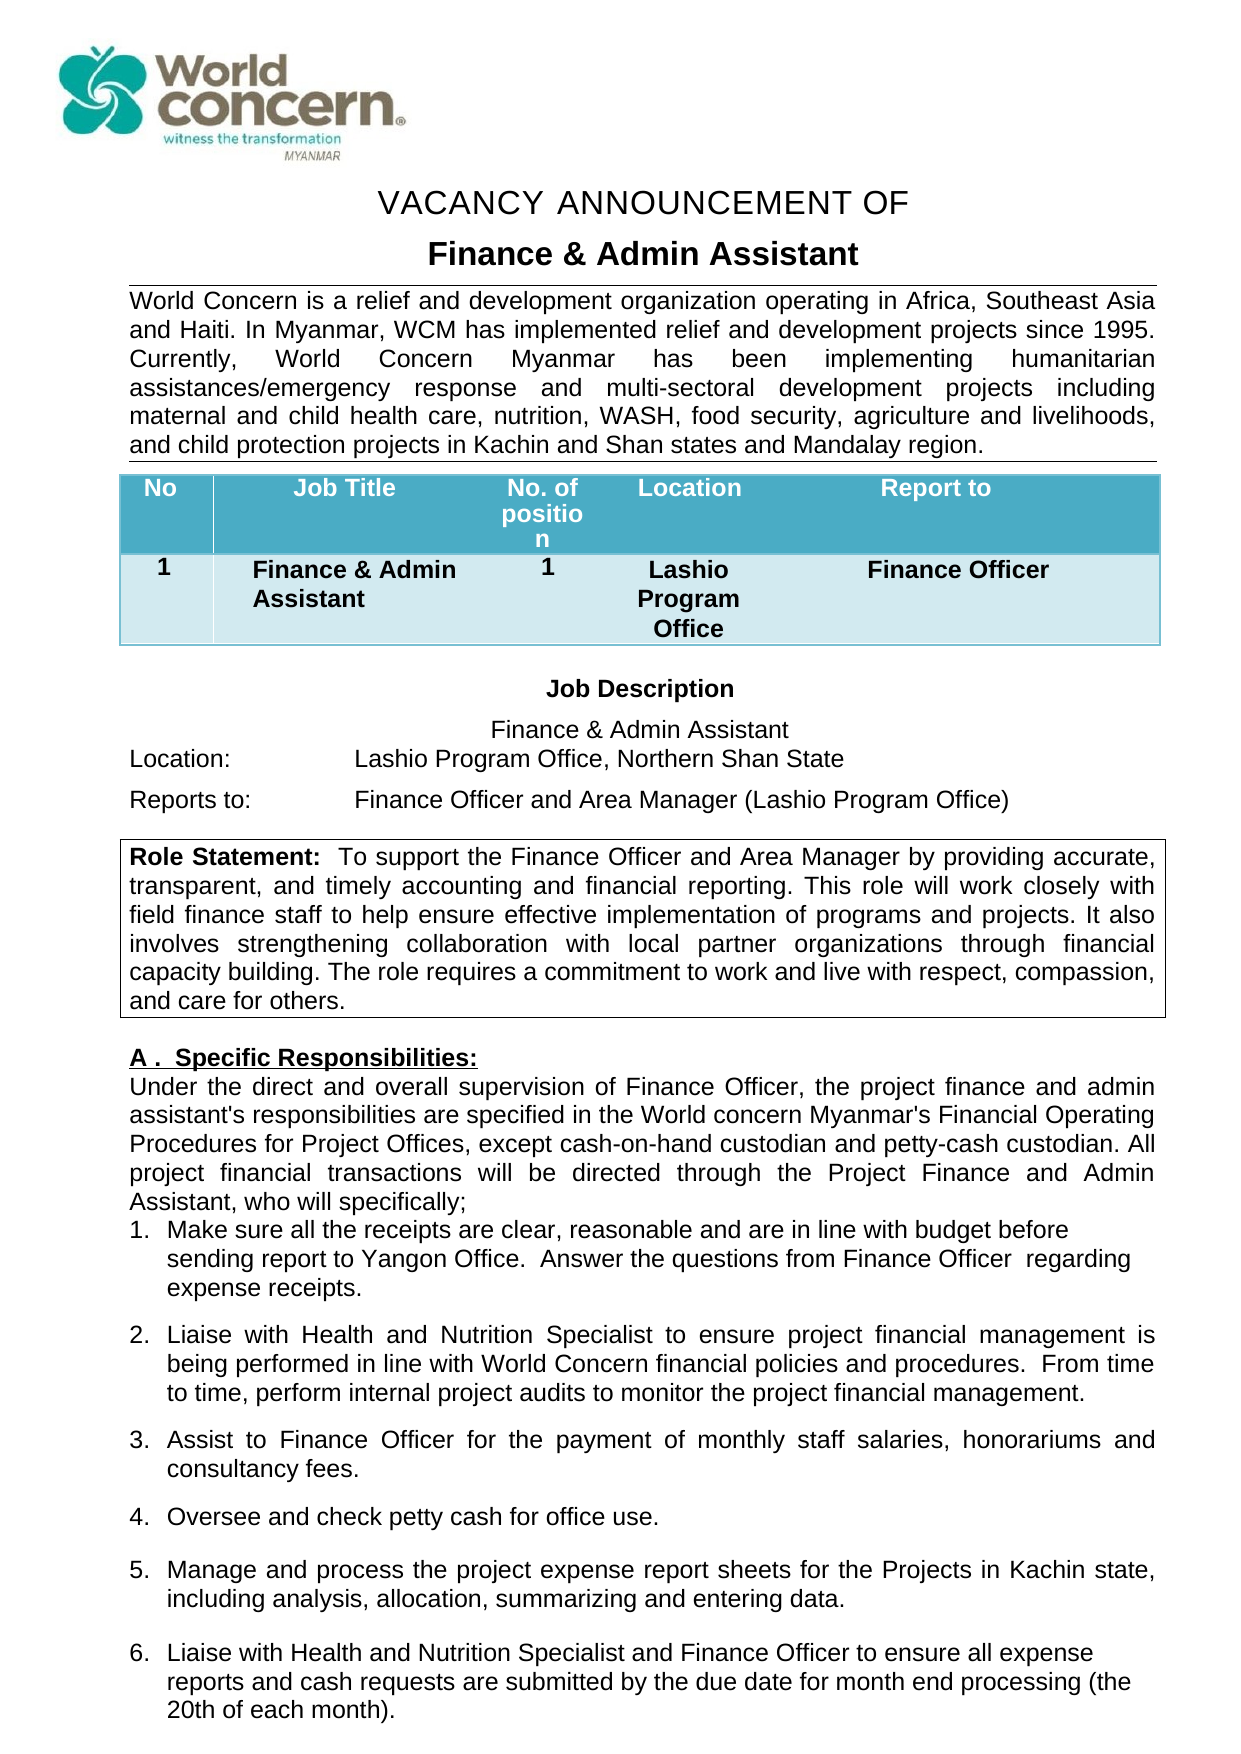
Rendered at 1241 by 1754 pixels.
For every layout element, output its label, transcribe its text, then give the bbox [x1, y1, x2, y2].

list Liaise with Health and Nutrition Specialist to ensure project financial management is being performed in line with World Concern financial policies and procedures. From time to time, perform internal project audits to monitor the project financial management. [129, 1321, 1157, 1407]
list Oversee and check petty cash for office use. [129, 1502, 1157, 1531]
table_header Location [598, 476, 778, 553]
list Manage and process the project expense report sheets for the Projects in Kachin state, including analysis, allocation, summarizing and entering data. [129, 1556, 1157, 1613]
table_cell 1 [121, 555, 213, 643]
table_header Report to [778, 476, 1159, 553]
table_header No. of position [459, 476, 598, 553]
subtitle Job Description [450, 674, 1157, 703]
picture [55, 38, 412, 168]
text Under the direct and overall supervision of Finance Officer, the project finance and admin assistant's responsibilities are specified in the World concern Myanmar's Financial Operating Procedures for Project Offices, except cash-on-hand custodian and petty-cash custodian. All project financial transactions will be directed through the Project Finance and Admin Assistant, who will specifically; [129, 1072, 1157, 1216]
table_header No [121, 476, 213, 553]
table_cell Lashio Program Office [598, 555, 778, 643]
text Finance & Admin Assistant [129, 234, 1157, 273]
table_cell Finance & Admin Assistant [214, 555, 459, 643]
text VACANCY ANNOUNCEMENT OF [129, 183, 1157, 222]
text Role Statement: To support the Finance Officer and Area Manager by providing accurate, transparent, and timely accounting and financial reporting. This role will work closely with field finance staff to help ensure effective implementation of programs and projects. It also involves strengthening collaboration with local partner organizations through financial capacity building. The role requires a commitment to work and live with respect, compassion, and care for others. [121, 840, 1165, 1017]
list Make sure all the receipts are clear, reasonable and are in line with budget before sending report to Yangon Office. Answer the questions from Finance Officer regarding expense receipts. [129, 1216, 1157, 1302]
list Liaise with Health and Nutrition Specialist and Finance Officer to ensure all expense reports and cash requests are submitted by the due date for month end processing (the 20th of each month). [129, 1638, 1157, 1724]
text A . Specific Responsibilities: [129, 1043, 1157, 1072]
table_header Job Title [214, 476, 459, 553]
table_cell 1 [459, 555, 598, 643]
text World Concern is a relief and development organization operating in Africa, Southeast Asia and Haiti. In Myanmar, WCM has implemented relief and development projects since 1995. Currently, World Concern Myanmar has been implementing humanitarian assistances/emergency response and multi-sectoral development projects including maternal and child health care, nutrition, WASH, food security, agriculture and livelihoods, and child protection projects in Kachin and Shan states and Mandalay region. [129, 286, 1157, 461]
text Reports to: Finance Officer and Area Manager (Lashio Program Office) [129, 786, 1157, 814]
list Assist to Finance Officer for the payment of monthly staff salaries, honorariums and consultancy fees. [129, 1426, 1157, 1483]
table_cell Finance Officer [778, 555, 1159, 643]
subtitle Finance & Admin Assistant Location: Lashio Program Office, Northern Shan State [129, 716, 1157, 773]
